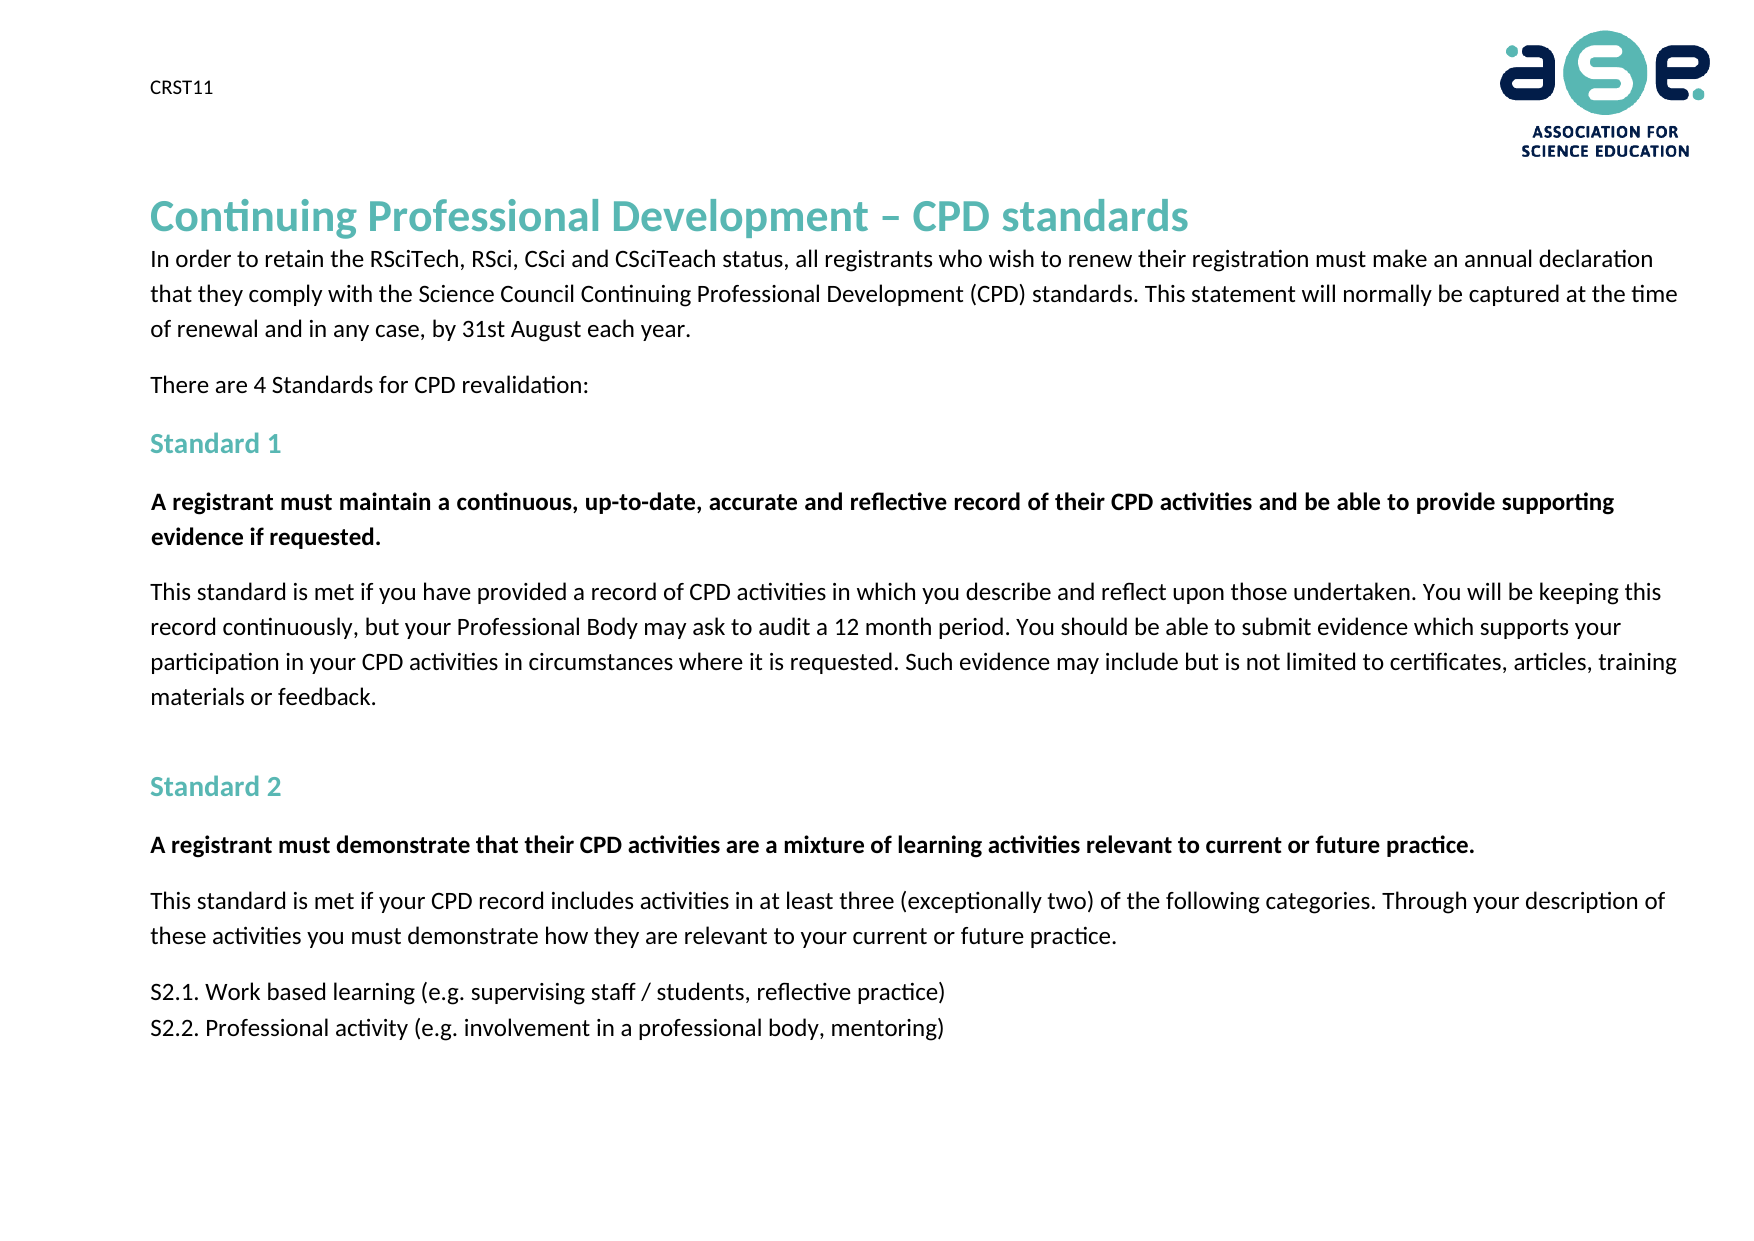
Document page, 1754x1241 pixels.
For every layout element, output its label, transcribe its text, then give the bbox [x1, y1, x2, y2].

text A registrant must demonstrate that their CPD activities are a mixture of learning activities relevant to current or future practice. [150, 829, 1667, 860]
text Standard 2 [150, 768, 1698, 803]
text In order to retain the RSciTech, RSci, CSci and CSciTeach status, all registrants who wish to renew their registration must make an annual declaration that they comply with the Science Council Continuing Professional Development (CPD) standards. This statement will normally be captured at the time of renewal and in any case, by 31st August each year. [150, 243, 1698, 344]
text This standard is met if your CPD record includes activities in at least three (exceptionally two) of the following categories. Through your description of these activities you must demonstrate how they are relevant to your current or future practice. [150, 885, 1698, 951]
subtitle Continuing Professional Development – CPD standards [150, 187, 1698, 243]
picture [1500, 30, 1710, 157]
text There are 4 Standards for CPD revalidation: [150, 369, 1698, 399]
text S2.2. Professional activity (e.g. involvement in a professional body, mentoring) [150, 1012, 1698, 1043]
text Standard 1 [150, 425, 1698, 460]
text This standard is met if you have provided a record of CPD activities in which you describe and reflect upon those undertaken. You will be keeping this record continuously, but your Professional Body may ask to audit a 12 month period. You should be able to submit evidence which supports your participation in your CPD activities in circumstances where it is requested. Such evidence may include but is not limited to certificates, articles, training materials or feedback. [150, 576, 1698, 712]
text S2.1. Work based learning (e.g. supervising staff / students, reflective practice) [150, 976, 1698, 1007]
text A registrant must maintain a continuous, up-to-date, accurate and reflective record of their CPD activities and be able to provide supporting evidence if requested. [151, 487, 1617, 552]
